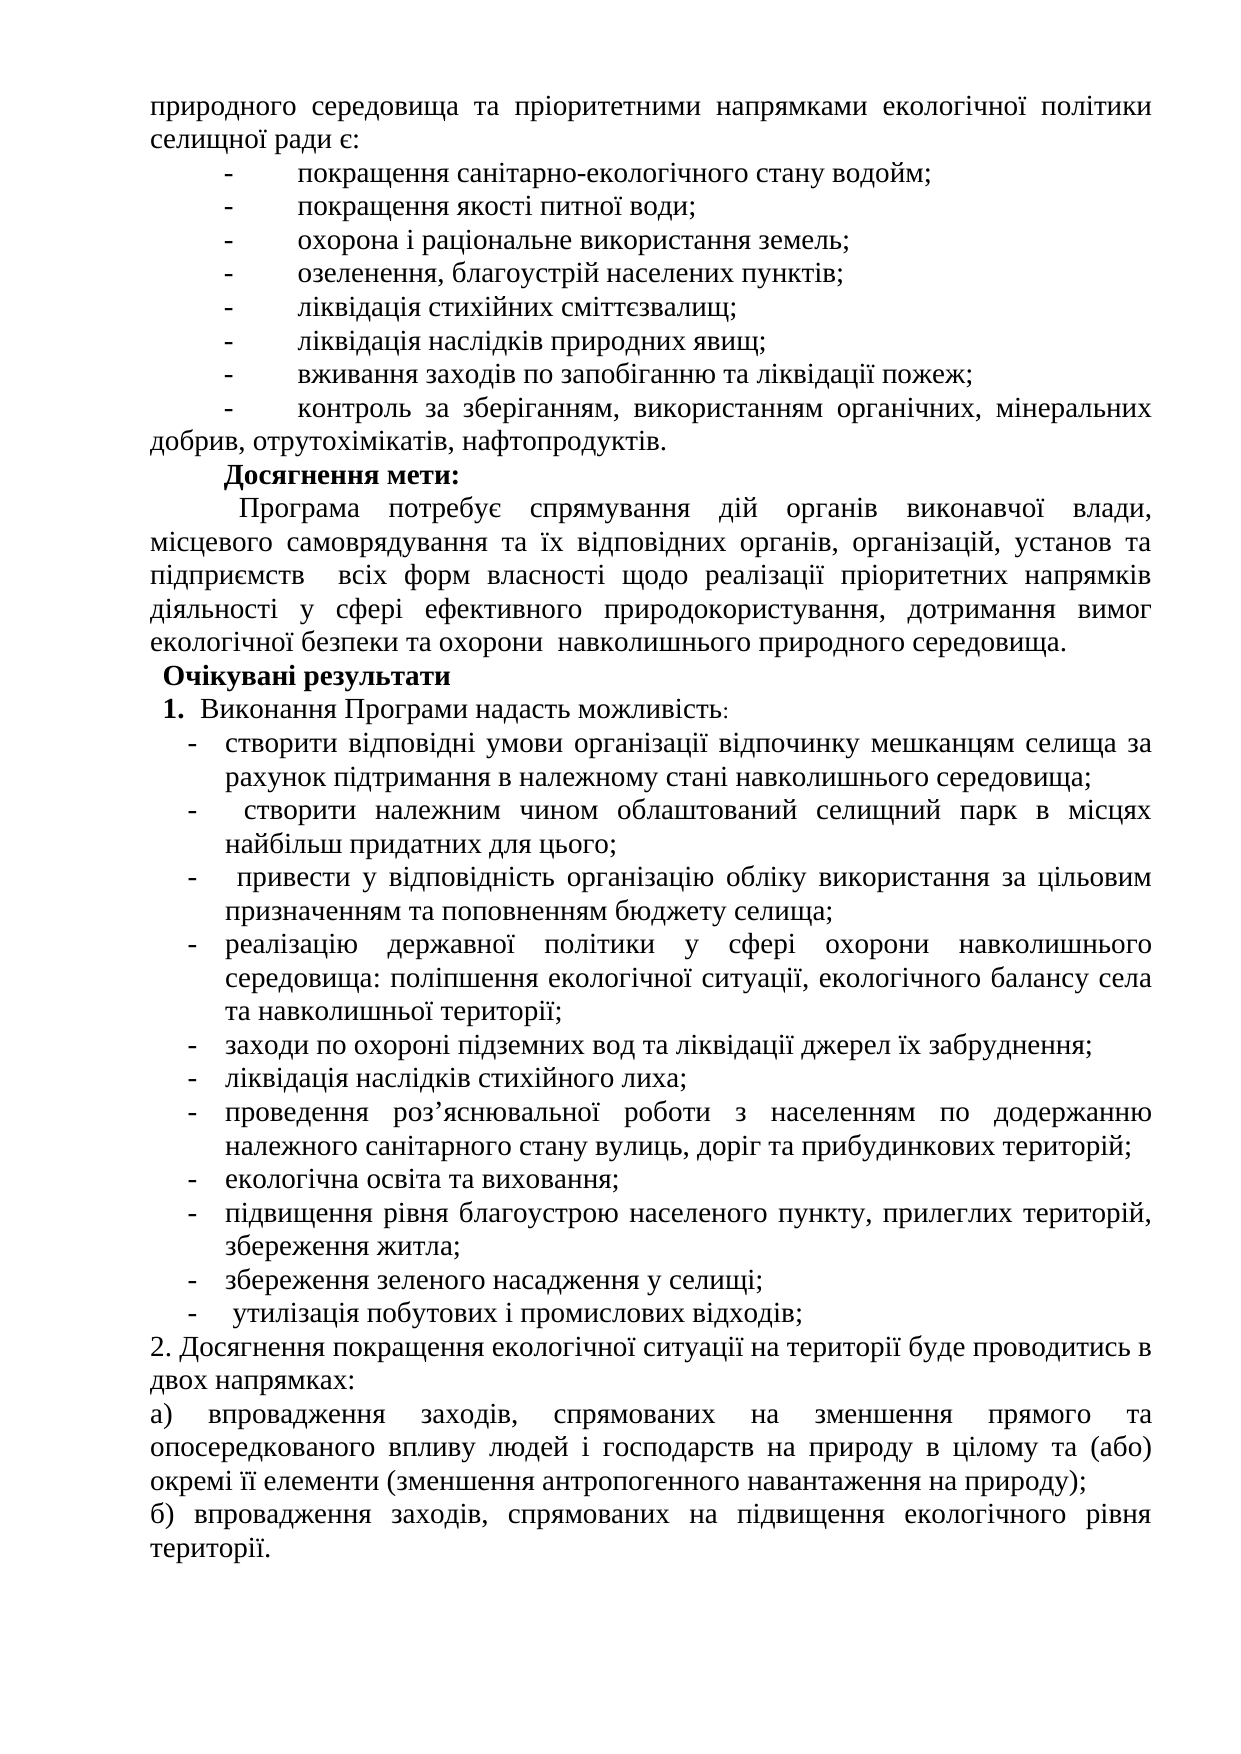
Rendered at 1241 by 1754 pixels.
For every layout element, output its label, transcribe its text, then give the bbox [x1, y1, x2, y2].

list проведення роз’яснювальної роботи з населенням по додержанню належного санітарного стану вулиць, доріг та прибудинкових територій; [187, 1094, 1153, 1161]
list ліквідація стихійних сміттєзвалищ; [150, 289, 1153, 323]
list ліквідація наслідків природних явищ; [150, 323, 1153, 356]
text а) впровадження заходів, спрямованих на зменшення прямого та опосередкованого впливу людей і господарств на природу в цілому та (або) окремі її елементи (зменшення антропогенного навантаження на природу); [150, 1396, 1153, 1497]
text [150, 88, 1153, 155]
list реалізацію державної політики у сфері охорони навколишнього середовища: поліпшення екологічної ситуації, екологічного балансу села та навколишньої території; [187, 926, 1153, 1027]
list привести у відповідність організацію обліку використання за цільовим призначенням та поповненням бюджету селища; [187, 859, 1153, 926]
list озеленення, благоустрій населених пунктів; [150, 256, 1153, 289]
list заходи по охороні підземних вод та ліквідації джерел їх забруднення; [187, 1027, 1153, 1061]
text Очікувані результати [162, 658, 1153, 692]
list охорона і раціональне використання земель; [150, 222, 1153, 256]
text Досягнення мети: [150, 457, 1153, 490]
list Виконання Програми надасть можливість: [162, 692, 1153, 725]
list створити відповідні умови організації відпочинку мешканцям селища за рахунок підтримання в належному стані навколишнього середовища; [187, 725, 1153, 792]
list вживання заходів по запобіганню та ліквідації пожеж; [150, 356, 1153, 390]
list збереження зеленого насадження у селищі; [187, 1262, 1153, 1295]
list контроль за зберіганням, використанням органічних, мінеральних добрив, отрутохімікатів, нафтопродуктів. [150, 390, 1153, 457]
list покращення якості питної води; [150, 188, 1153, 222]
list покращення санітарно-екологічного стану водойм; [150, 155, 1153, 188]
text 2. Досягнення покращення екологічної ситуації на території буде проводитись в двох напрямках: [150, 1329, 1153, 1396]
list ліквідація наслідків стихійного лиха; [187, 1061, 1153, 1094]
text б) впровадження заходів, спрямованих на підвищення екологічного рівня території. [150, 1497, 1153, 1564]
list екологічна освіта та виховання; [187, 1161, 1153, 1195]
text Програма потребує спрямування дій органів виконавчої влади, місцевого самоврядування та їх відповідних органів, організацій, установ та підприємств всіх форм власності щодо реалізації пріоритетних напрямків діяльності у сфері ефективного природокористування, дотримання вимог екологічної безпеки та охорони навколишнього природного середовища. [150, 490, 1153, 658]
list утилізація побутових і промислових відходів; [187, 1295, 1153, 1329]
list створити належним чином облаштований селищний парк в місцях найбільш придатних для цього; [187, 792, 1153, 859]
list підвищення рівня благоустрою населеного пункту, прилеглих територій, збереження житла; [187, 1195, 1153, 1262]
